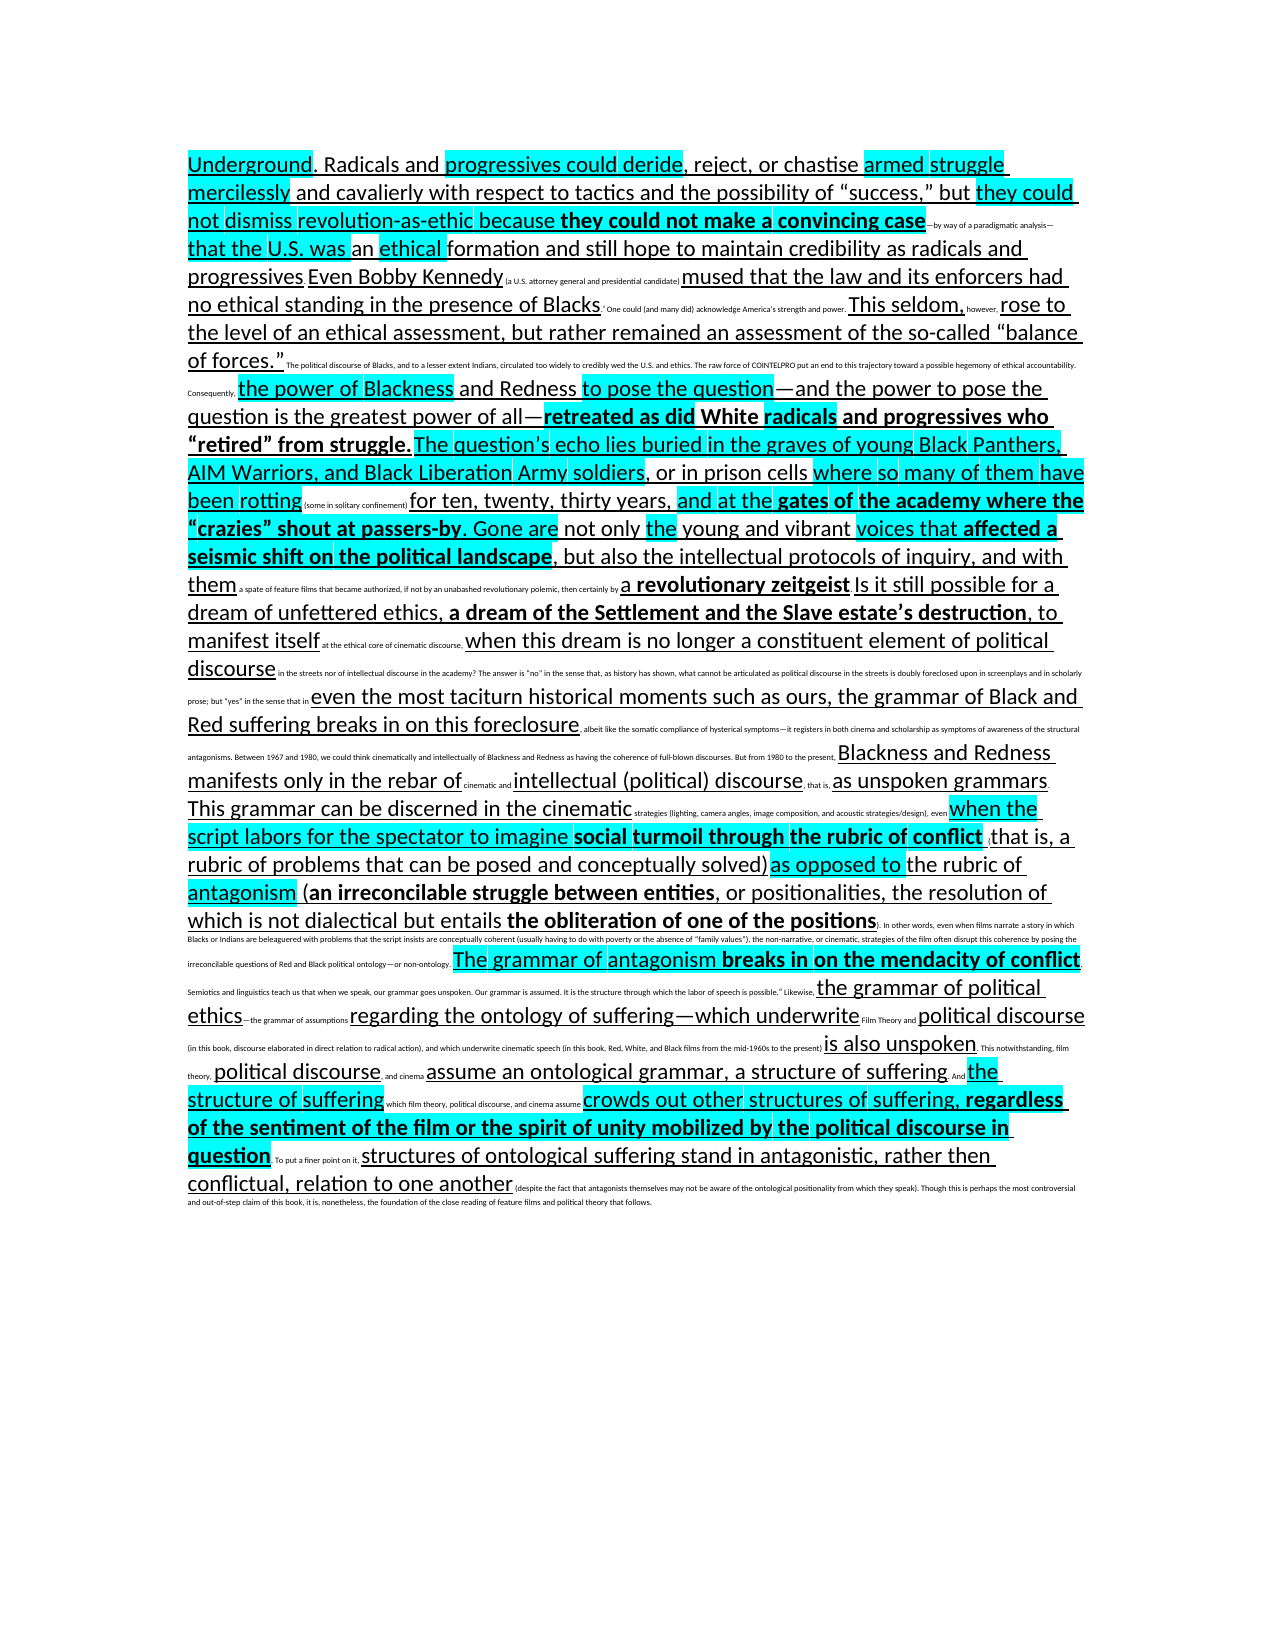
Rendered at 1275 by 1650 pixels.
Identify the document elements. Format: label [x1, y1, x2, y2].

text [187, 150, 1087, 1207]
